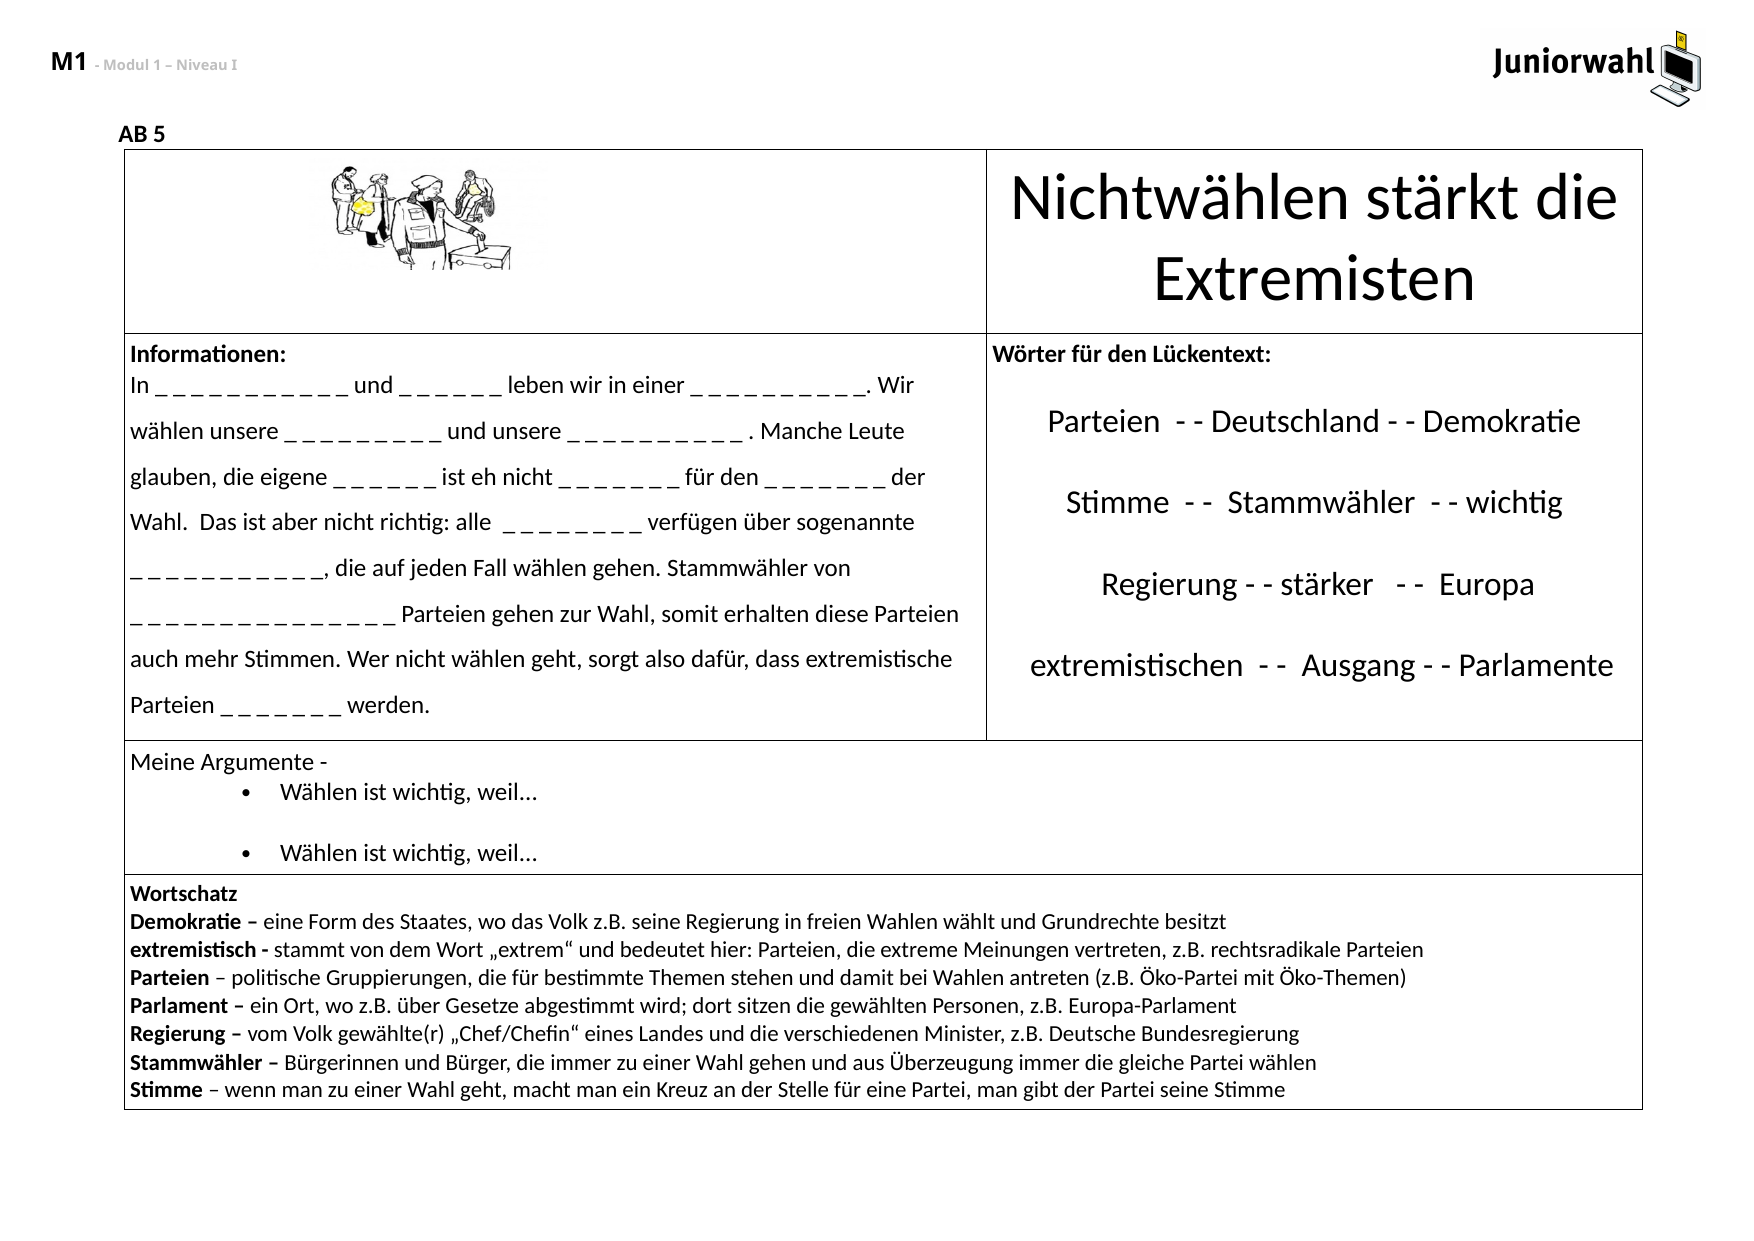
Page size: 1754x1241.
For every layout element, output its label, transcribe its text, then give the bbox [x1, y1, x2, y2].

table_cell Wörter für den Lückentext: Parteien - - Deutschland - - Demokratie Stimme - - Stammwähler - - wichtig Regierung - - stärker - - Europa extremistischen - - Ausgang - - Parlamente [987, 334, 1642, 740]
table_cell Meine Argumente - Wählen ist wichtig, weil... Wählen ist wichtig, weil... [125, 741, 1642, 873]
picture [308, 158, 548, 270]
table_cell Wortschatz Demokratie – eine Form des Staates, wo das Volk z.B. seine Regierung in freien Wahlen wählt und Grundrechte besitzt extremistisch - stammt von dem Wort „extrem“ und bedeutet hier: Parteien, die extreme Meinungen vertreten, z.B. rechtsradikale Parteien Parteien – politische Gruppierungen, die für bestimmte Themen stehen und damit bei Wahlen antreten (z.B. Öko-Partei mit Öko-Themen) Parlament – ein Ort, wo z.B. über Gesetze abgestimmt wird; dort sitzen die gewählten Personen, z.B. Europa-Parlament Regierung – vom Volk gewählte(r) „Chef/Chefin“ eines Landes und die verschiedenen Minister, z.B. Deutsche Bundesregierung Stammwähler – Bürgerinnen und Bürger, die immer zu einer Wahl gehen und aus Überzeugung immer die gleiche Partei wählen Stimme – wenn man zu einer Wahl geht, macht man ein Kreuz an der Stelle für eine Partei, man gibt der Partei seine Stimme [125, 875, 1642, 1109]
table_cell Informationen: In _ _ _ _ _ _ _ _ _ _ _ und _ _ _ _ _ _ leben wir in einer _ _ _ _ _ _ _ _ _ _. Wir wählen unsere _ _ _ _ _ _ _ _ _ und unsere _ _ _ _ _ _ _ _ _ _ . Manche Leute glauben, die eigene _ _ _ _ _ _ ist eh nicht _ _ _ _ _ _ _ für den _ _ _ _ _ _ _ der Wahl. Das ist aber nicht richtig: alle _ _ _ _ _ _ _ _ verfügen über sogenannte _ _ _ _ _ _ _ _ _ _ _, die auf jeden Fall wählen gehen. Stammwähler von _ _ _ _ _ _ _ _ _ _ _ _ _ _ _ Parteien gehen zur Wahl, somit erhalten diese Parteien auch mehr Stimmen. Wer nicht wählen geht, sorgt also dafür, dass extremistische Parteien _ _ _ _ _ _ _ werden. [125, 334, 986, 740]
text AB 5 [118, 118, 1636, 149]
table_header Nichtwählen stärkt die Extremisten [987, 150, 1642, 333]
table_header [125, 150, 986, 333]
picture [1480, 28, 1706, 110]
